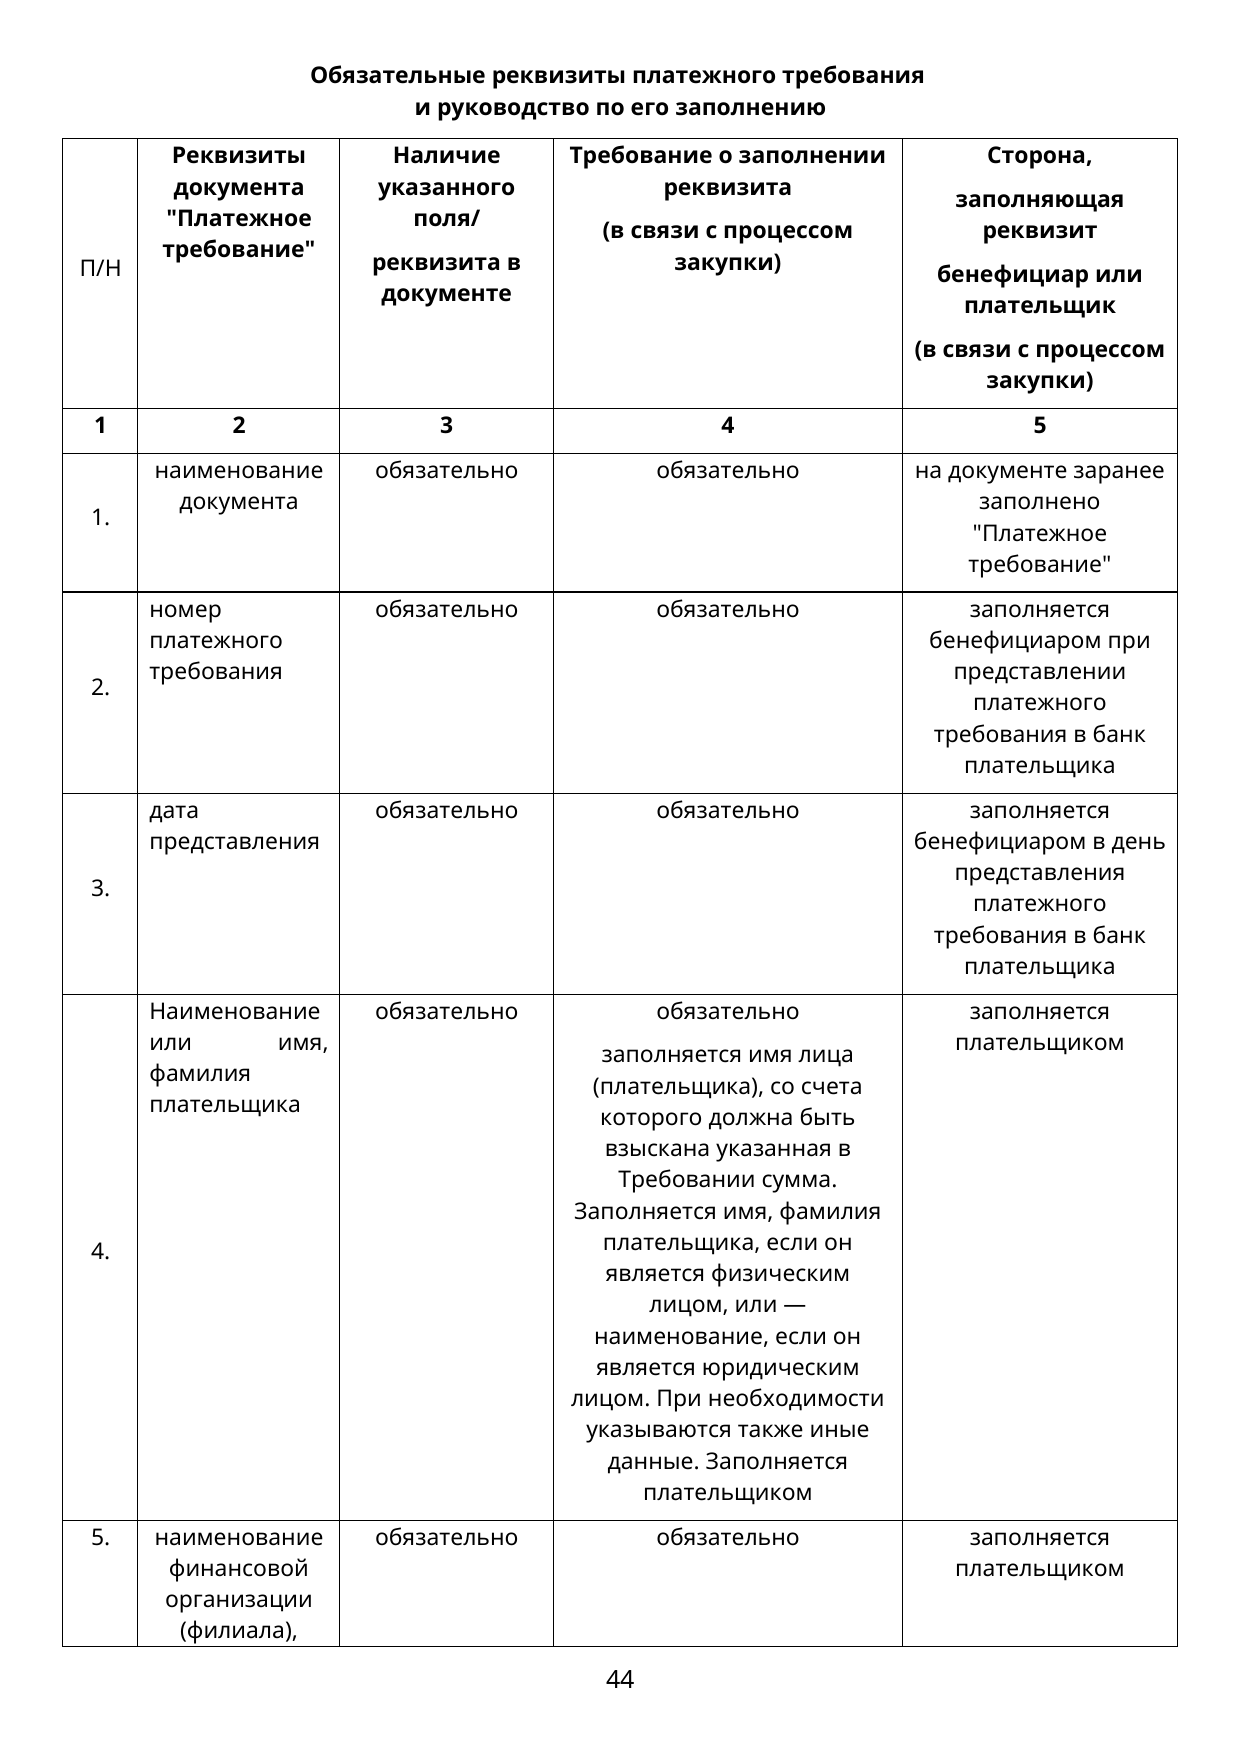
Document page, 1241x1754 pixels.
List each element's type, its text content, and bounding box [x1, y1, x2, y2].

table_cell обязательно [554, 794, 902, 993]
table_cell заполняется бенефициаром при представлении платежного требования в банк плательщика [903, 593, 1177, 792]
table_cell обязательно [340, 454, 553, 591]
table_cell на документе заранее заполнено "Платежное требование" [903, 454, 1177, 591]
table_cell 2 [138, 409, 339, 453]
table_cell заполняется плательщиком [903, 995, 1177, 1519]
table_cell заполняется плательщиком [903, 1521, 1177, 1646]
table_cell наименование документа [138, 454, 339, 591]
table_cell обязательно [340, 794, 553, 993]
table_cell дата представления [138, 794, 339, 993]
table_header Наличие указанного поля/ реквизита в документе [340, 139, 553, 408]
table_cell 5. [63, 1521, 137, 1646]
table_cell 1. [63, 454, 137, 591]
table_header Реквизиты документа "Платежное требование" [138, 139, 339, 408]
table_cell 4 [554, 409, 902, 453]
table_cell обязательно [554, 454, 902, 591]
table_cell обязательно [340, 995, 553, 1519]
table_cell обязательно [340, 593, 553, 792]
table_cell 3 [340, 409, 553, 453]
table_header Сторона, заполняющая реквизит бенефициар или плательщик (в связи с процессом закупки) [903, 139, 1177, 408]
table_cell заполняется бенефициаром в день представления платежного требования в банк плательщика [903, 794, 1177, 993]
table_cell 2. [63, 593, 137, 792]
table_cell обязательно [554, 593, 902, 792]
table_cell наименование финансовой организации (филиала), обслуживающей плательщика (банк плательщика) [138, 1521, 339, 1646]
table_cell Наименование или имя, фамилия плательщика [138, 995, 339, 1519]
table_header П/Н [63, 139, 137, 408]
table_cell 3. [63, 794, 137, 993]
table_cell 4. [63, 995, 137, 1519]
table_header Требование о заполнении реквизита (в связи с процессом закупки) [554, 139, 902, 408]
text Обязательные реквизиты платежного требования и руководство по его заполнению [207, 59, 1034, 122]
table_cell номер платежного требования [138, 593, 339, 792]
table_cell обязательно [340, 1521, 553, 1646]
table_cell обязательно [554, 1521, 902, 1646]
table_cell обязательно заполняется имя лица (плательщика), со счета которого должна быть взыскана указанная в Требовании сумма. Заполняется имя, фамилия плательщика, если он является физическим лицом, или — наименование, если он является юридическим лицом. При необходимости указываются также иные данные. Заполняется плательщиком [554, 995, 902, 1519]
table_cell 5 [903, 409, 1177, 453]
table_cell 1 [63, 409, 137, 453]
